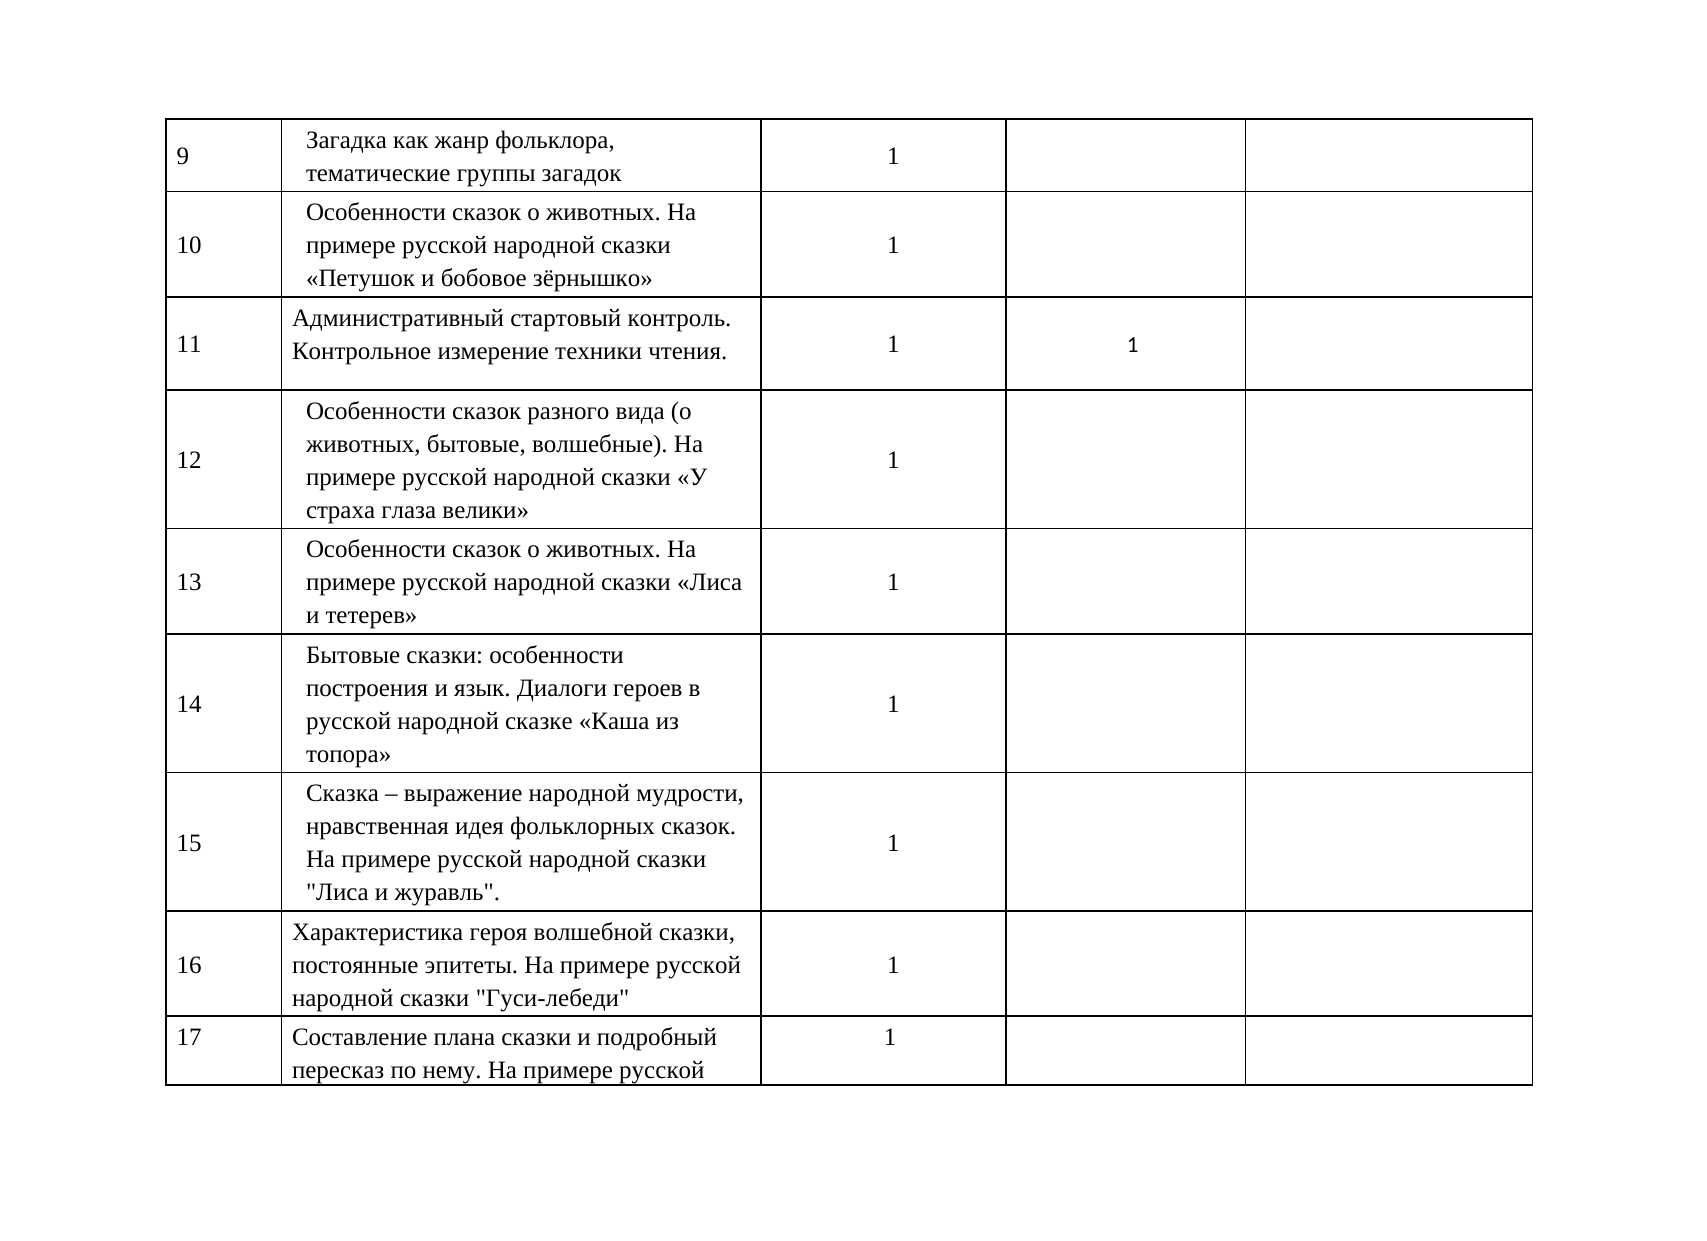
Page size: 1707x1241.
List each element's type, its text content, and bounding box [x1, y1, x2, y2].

table_cell 1 [1007, 298, 1245, 389]
table_cell 1 [762, 773, 1005, 910]
table_cell [1007, 391, 1245, 528]
table_cell Административный стартовый контроль. Контрольное измерение техники чтения. [282, 298, 760, 389]
table_cell [1246, 635, 1532, 771]
table_cell [1007, 635, 1245, 771]
table_cell [1246, 298, 1532, 389]
table_cell 14 [167, 635, 281, 771]
table_cell 17 [167, 1017, 281, 1084]
table_cell [1246, 1017, 1532, 1084]
table_cell 1 [762, 120, 1005, 191]
table_cell Особенности сказок о животных. На примере русской народной сказки «Лиса и тетерев» [282, 529, 760, 633]
table_cell 9 [167, 120, 281, 191]
table_cell Бытовые сказки: особенности построения и язык. Диалоги героев в русской народной сказке «Каша из топора» [282, 635, 760, 771]
table_cell 1 [762, 529, 1005, 633]
table_cell 1 [762, 912, 1005, 1015]
table_cell 1 [762, 298, 1005, 389]
table_cell 10 [167, 192, 281, 296]
table_cell [1007, 773, 1245, 910]
table_cell Сказка – выражение народной мудрости, нравственная идея фольклорных сказок. На примере русской народной сказки "Лиса и журавль". [282, 773, 760, 910]
table_cell 13 [167, 529, 281, 633]
table_cell [1246, 773, 1532, 910]
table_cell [282, 1017, 760, 1084]
table_cell [1246, 912, 1532, 1015]
table_cell 1 [762, 635, 1005, 771]
table_cell Характеристика героя волшебной сказки, постоянные эпитеты. На примере русской народной сказки "Гуси-лебеди" [282, 912, 760, 1015]
table_cell 1 [762, 1017, 1005, 1084]
table_cell [1007, 1017, 1245, 1084]
table_cell 12 [167, 391, 281, 528]
table_cell Особенности сказок о животных. На примере русской народной сказки «Петушок и бобовое зёрнышко» [282, 192, 760, 296]
table_cell [1246, 120, 1532, 191]
table_cell [1007, 529, 1245, 633]
table_cell [1246, 529, 1532, 633]
table_cell Загадка как жанр фольклора, тематические группы загадок [282, 120, 760, 191]
table_cell 16 [167, 912, 281, 1015]
table_cell 15 [167, 773, 281, 910]
table_cell [1007, 192, 1245, 296]
table_cell 11 [167, 298, 281, 389]
table_cell [1007, 912, 1245, 1015]
table_cell 1 [762, 192, 1005, 296]
table_cell [1007, 120, 1245, 191]
table_cell [1246, 391, 1532, 528]
table_cell Особенности сказок разного вида (о животных, бытовые, волшебные). На примере русской народной сказки «У страха глаза велики» [282, 391, 760, 528]
table_cell 1 [762, 391, 1005, 528]
table_cell [1246, 192, 1532, 296]
